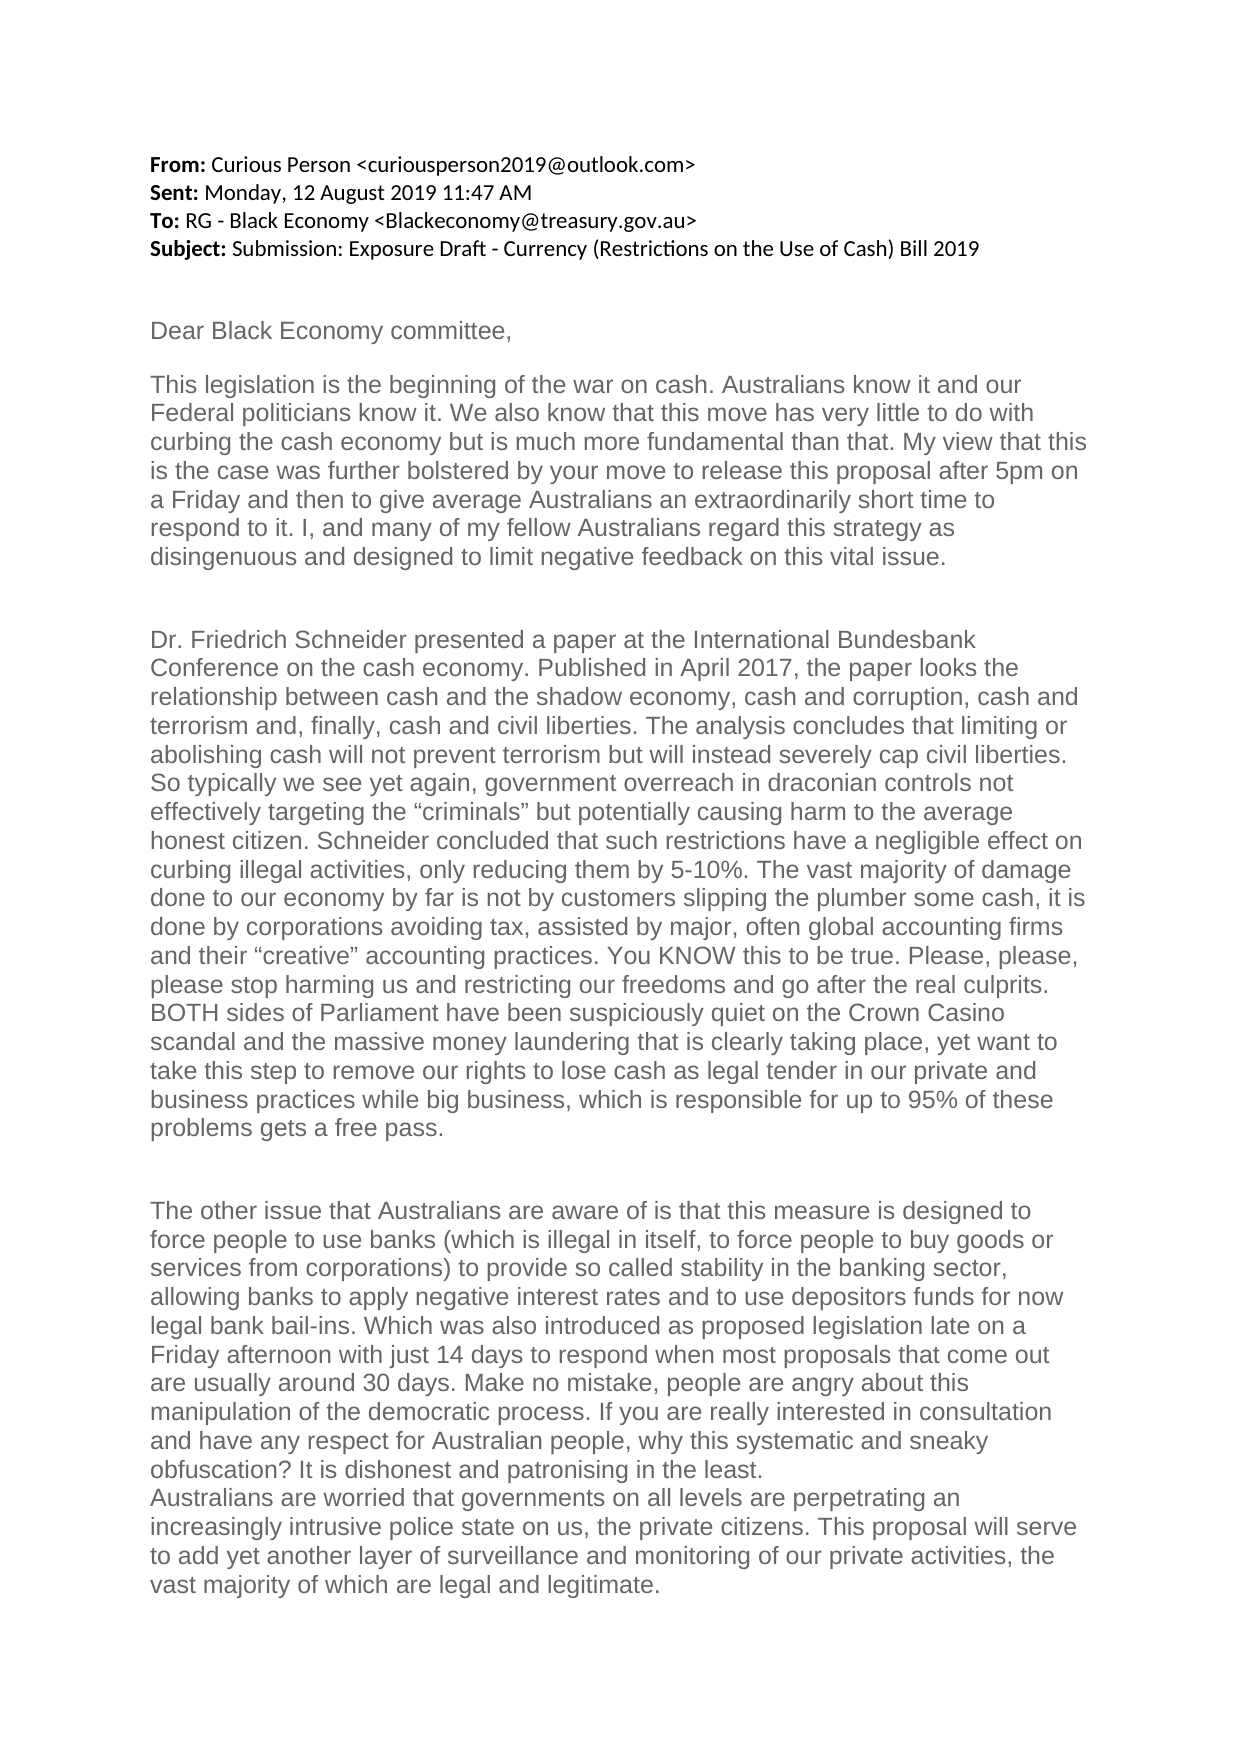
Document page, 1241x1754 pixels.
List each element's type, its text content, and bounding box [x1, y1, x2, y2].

text The other issue that Australians are aware of is that this measure is designed to force people to use banks (which is illegal in itself, to force people to buy goods or services from corporations) to provide so called stability in the banking sector, allowing banks to apply negative interest rates and to use depositors funds for now legal bank bail-ins. Which was also introduced as proposed legislation late on a Friday afternoon with just 14 days to respond when most proposals that come out are usually around 30 days. Make no mistake, people are angry about this manipulation of the democratic process. If you are really interested in consultation and have any respect for Australian people, why this systematic and sneaky obfuscation? It is dishonest and patronising in the least. Australians are worried that governments on all levels are perpetrating an increasingly intrusive police state on us, the private citizens. This proposal will serve to add yet another layer of surveillance and monitoring of our private activities, the vast majority of which are legal and legitimate. [150, 1167, 1090, 1598]
text This legislation is the beginning of the war on cash. Australians know it and our Federal politicians know it. We also know that this move has very little to do with curbing the cash economy but is much more fundamental than that. My view that this is the case was further bolstered by your move to release this proposal after 5pm on a Friday and then to give average Australians an extraordinarily short time to respond to it. I, and many of my fellow Australians regard this strategy as disingenuous and designed to limit negative feedback on this vital issue. [150, 369, 1090, 571]
text Dear Black Economy committee, [150, 316, 1090, 344]
text Dr. Friedrich Schneider presented a paper at the International Bundesbank Conference on the cash economy. Published in April 2017, the paper looks the relationship between cash and the shadow economy, cash and corruption, cash and terrorism and, finally, cash and civil liberties. The analysis concludes that limiting or abolishing cash will not prevent terrorism but will instead severely cap civil liberties. So typically we see yet again, government overreach in draconian controls not effectively targeting the “criminals” but potentially causing harm to the average honest citizen. Schneider concluded that such restrictions have a negligible effect on curbing illegal activities, only reducing them by 5-10%. The vast majority of damage done to our economy by far is not by customers slipping the plumber some cash, it is done by corporations avoiding tax, assisted by major, often global accounting firms and their “creative” accounting practices. You KNOW this to be true. Please, please, please stop harming us and restricting our freedoms and go after the real culprits. BOTH sides of Parliament have been suspiciously quiet on the Crown Casino scandal and the massive money laundering that is clearly taking place, yet want to take this step to remove our rights to lose cash as legal tender in our private and business practices while big business, which is responsible for up to 95% of these problems gets a free pass. [150, 596, 1090, 1142]
text From: Curious Person <curiousperson2019@outlook.com> Sent: Monday, 12 August 2019 11:47 AM To: RG - Black Economy <Blackeconomy@treasury.gov.au> Subject: Submission: Exposure Draft - Currency (Restrictions on the Use of Cash) Bill 2019 [150, 150, 1090, 262]
